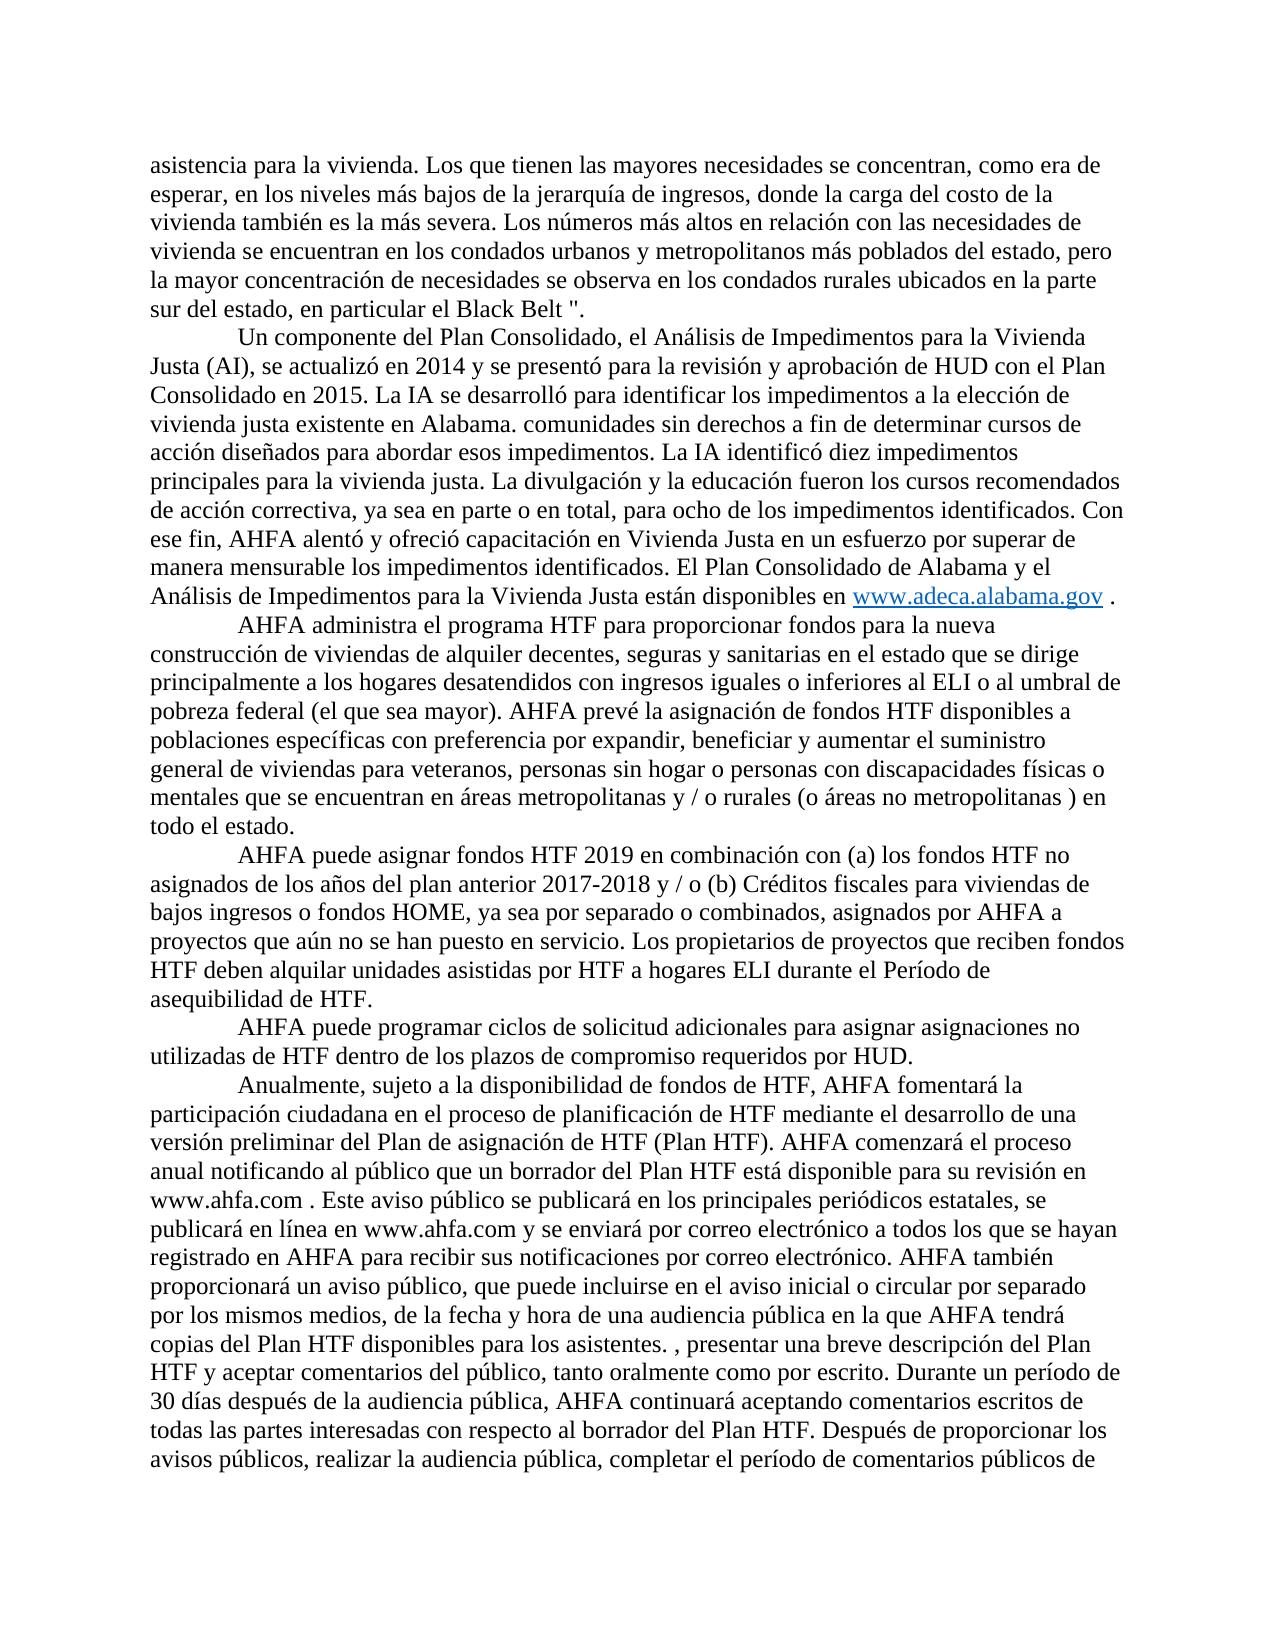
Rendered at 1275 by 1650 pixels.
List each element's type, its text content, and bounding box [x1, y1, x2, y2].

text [150, 1070, 1125, 1472]
text AHFA puede programar ciclos de solicitud adicionales para asignar asignaciones no utilizadas de HTF dentro de los plazos de compromiso requeridos por HUD. [150, 1012, 1125, 1070]
text AHFA administra el programa HTF para proporcionar fondos para la nueva construcción de viviendas de alquiler decentes, seguras y sanitarias en el estado que se dirige principalmente a los hogares desatendidos con ingresos iguales o inferiores al ELI o al umbral de pobreza federal (el que sea mayor). AHFA prevé la asignación de fondos HTF disponibles a poblaciones específicas con preferencia por expandir, beneficiar y aumentar el suministro general de viviendas para veteranos, personas sin hogar o personas con discapacidades físicas o mentales que se encuentran en áreas metropolitanas y / o rurales (o áreas no metropolitanas ) en todo el estado. [150, 610, 1125, 840]
text AHFA puede asignar fondos HTF 2019 en combinación con (a) los fondos HTF no asignados de los años del plan anterior 2017-2018 y / o (b) Créditos fiscales para viviendas de bajos ingresos o fondos HOME, ya sea por separado o combinados, asignados por AHFA a proyectos que aún no se han puesto en servicio. Los propietarios de proyectos que reciben fondos HTF deben alquilar unidades asistidas por HTF a hogares ELI durante el Período de asequibilidad de HTF. [150, 840, 1125, 1012]
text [150, 150, 1125, 322]
text Un componente del Plan Consolidado, el Análisis de Impedimentos para la Vivienda Justa (AI), se actualizó en 2014 y se presentó para la revisión y aprobación de HUD con el Plan Consolidado en 2015. La IA se desarrolló para identificar los impedimentos a la elección de vivienda justa existente en Alabama. comunidades sin derechos a fin de determinar cursos de acción diseñados para abordar esos impedimentos. La IA identificó diez impedimentos principales para la vivienda justa. La divulgación y la educación fueron los cursos recomendados de acción correctiva, ya sea en parte o en total, para ocho de los impedimentos identificados. Con ese fin, AHFA alentó y ofreció capacitación en Vivienda Justa en un esfuerzo por superar de manera mensurable los impedimentos identificados. El Plan Consolidado de Alabama y el Análisis de Impedimentos para la Vivienda Justa están disponibles en www.adeca.alabama.gov . [150, 322, 1125, 610]
